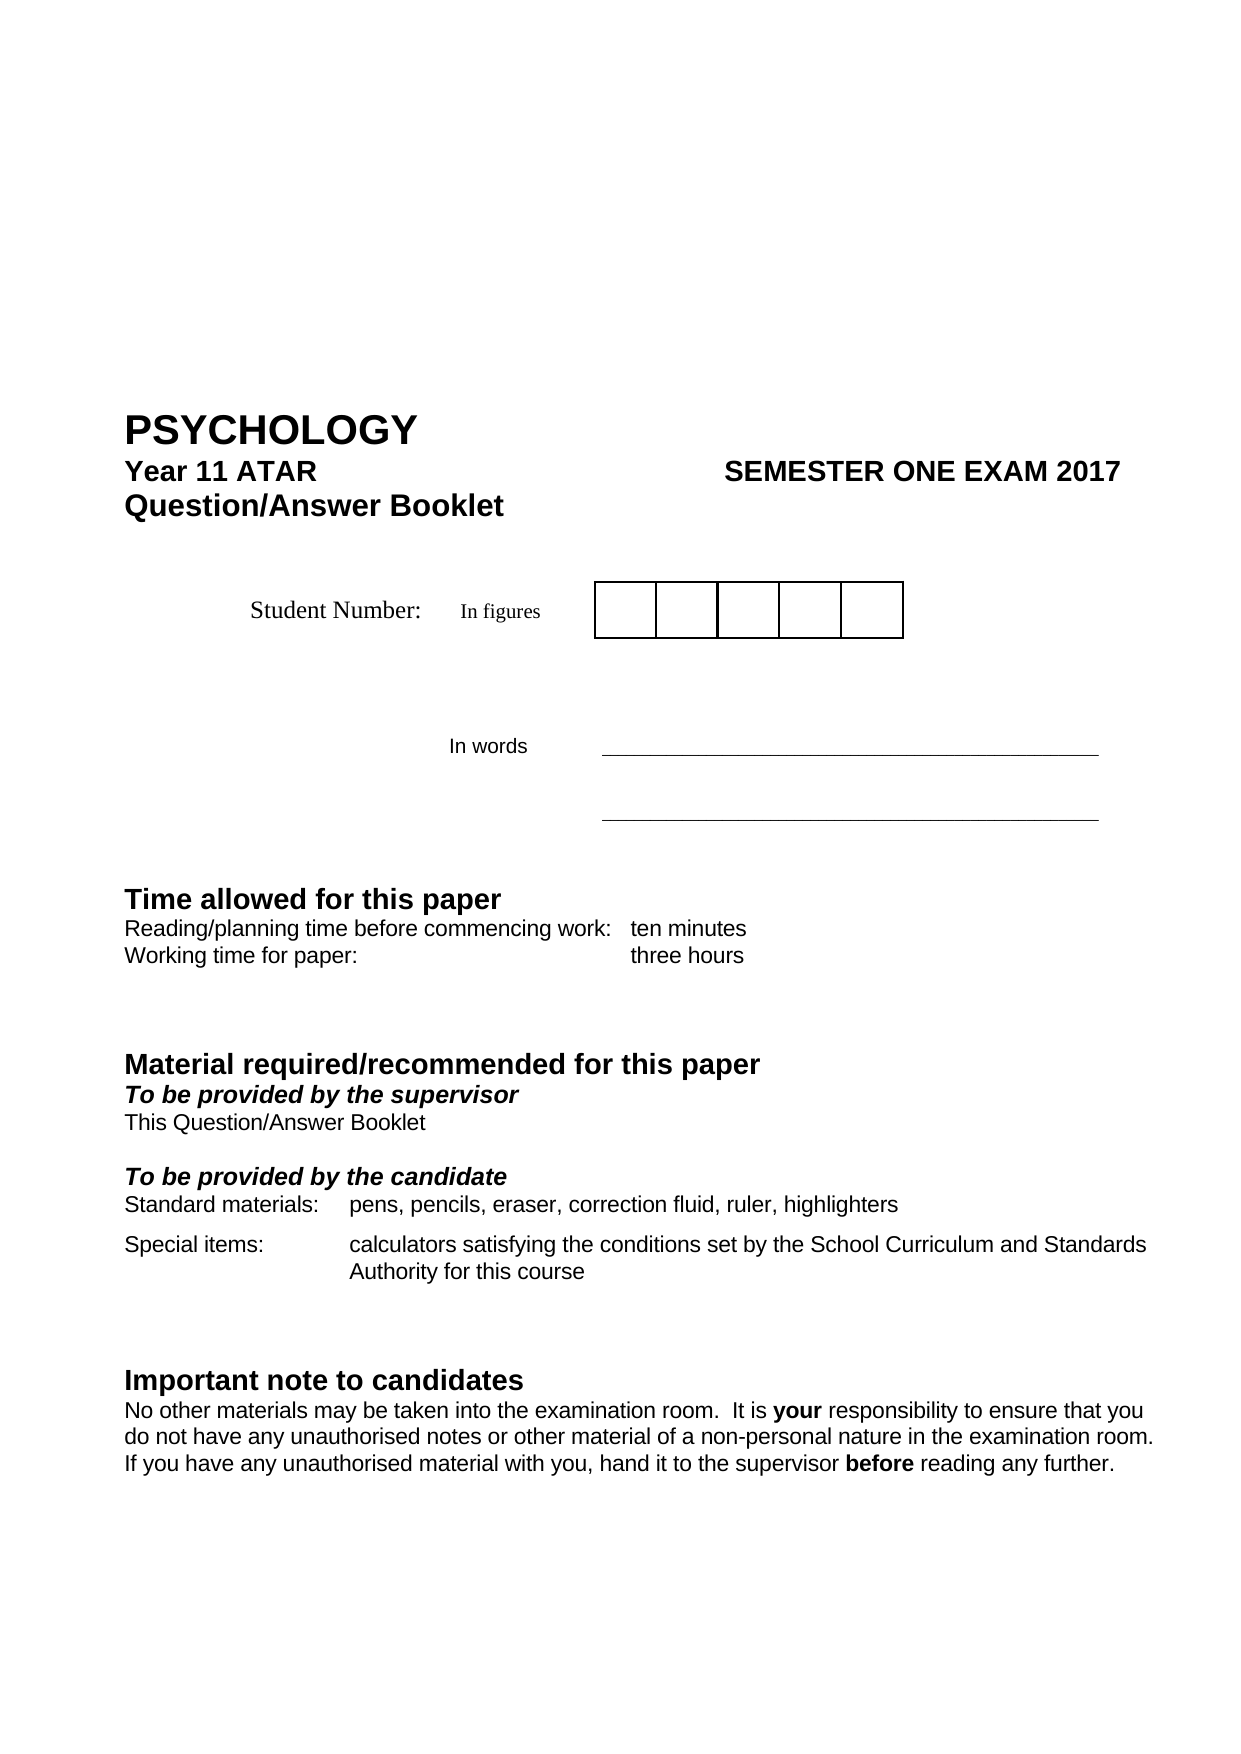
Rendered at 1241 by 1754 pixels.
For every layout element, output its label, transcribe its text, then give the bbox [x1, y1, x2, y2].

text PSYCHOLOGY [124, 406, 1169, 453]
text Working time for paper: three hours [124, 942, 1169, 968]
text Year 11 ATAR SEMESTER ONE EXAM 2017 [124, 453, 1169, 487]
table_header [719, 583, 778, 637]
text Reading/planning time before commencing work: ten minutes [124, 915, 1169, 942]
text In words [124, 734, 1169, 758]
text No other materials may be taken into the examination room. It is your responsibility to ensure that you do not have any unauthorised notes or other material of a non-personal nature in the examination room. If you have any unauthorised material with you, hand it to the supervisor before reading any further. [124, 1397, 1169, 1476]
subtitle To be provided by the supervisor [124, 1081, 1169, 1109]
subtitle To be provided by the candidate [124, 1162, 1169, 1191]
table_header [780, 583, 840, 637]
text Standard materials: pens, pencils, eraser, correction fluid, ruler, highlighters [124, 1191, 1169, 1217]
text This Question/Answer Booklet [124, 1109, 1169, 1136]
table_header [596, 583, 655, 637]
subtitle Time allowed for this paper [124, 882, 1169, 915]
text Special items: calculators satisfying the conditions set by the School Curriculum and Standards Authority for this course [124, 1231, 1169, 1284]
table_header [842, 583, 902, 637]
subtitle Important note to candidates [124, 1363, 1169, 1397]
subtitle Material required/recommended for this paper [124, 1047, 1169, 1081]
table_header [657, 583, 716, 637]
text Question/Answer Booklet [124, 487, 1169, 523]
table_header Student Number: In figures [239, 581, 594, 637]
